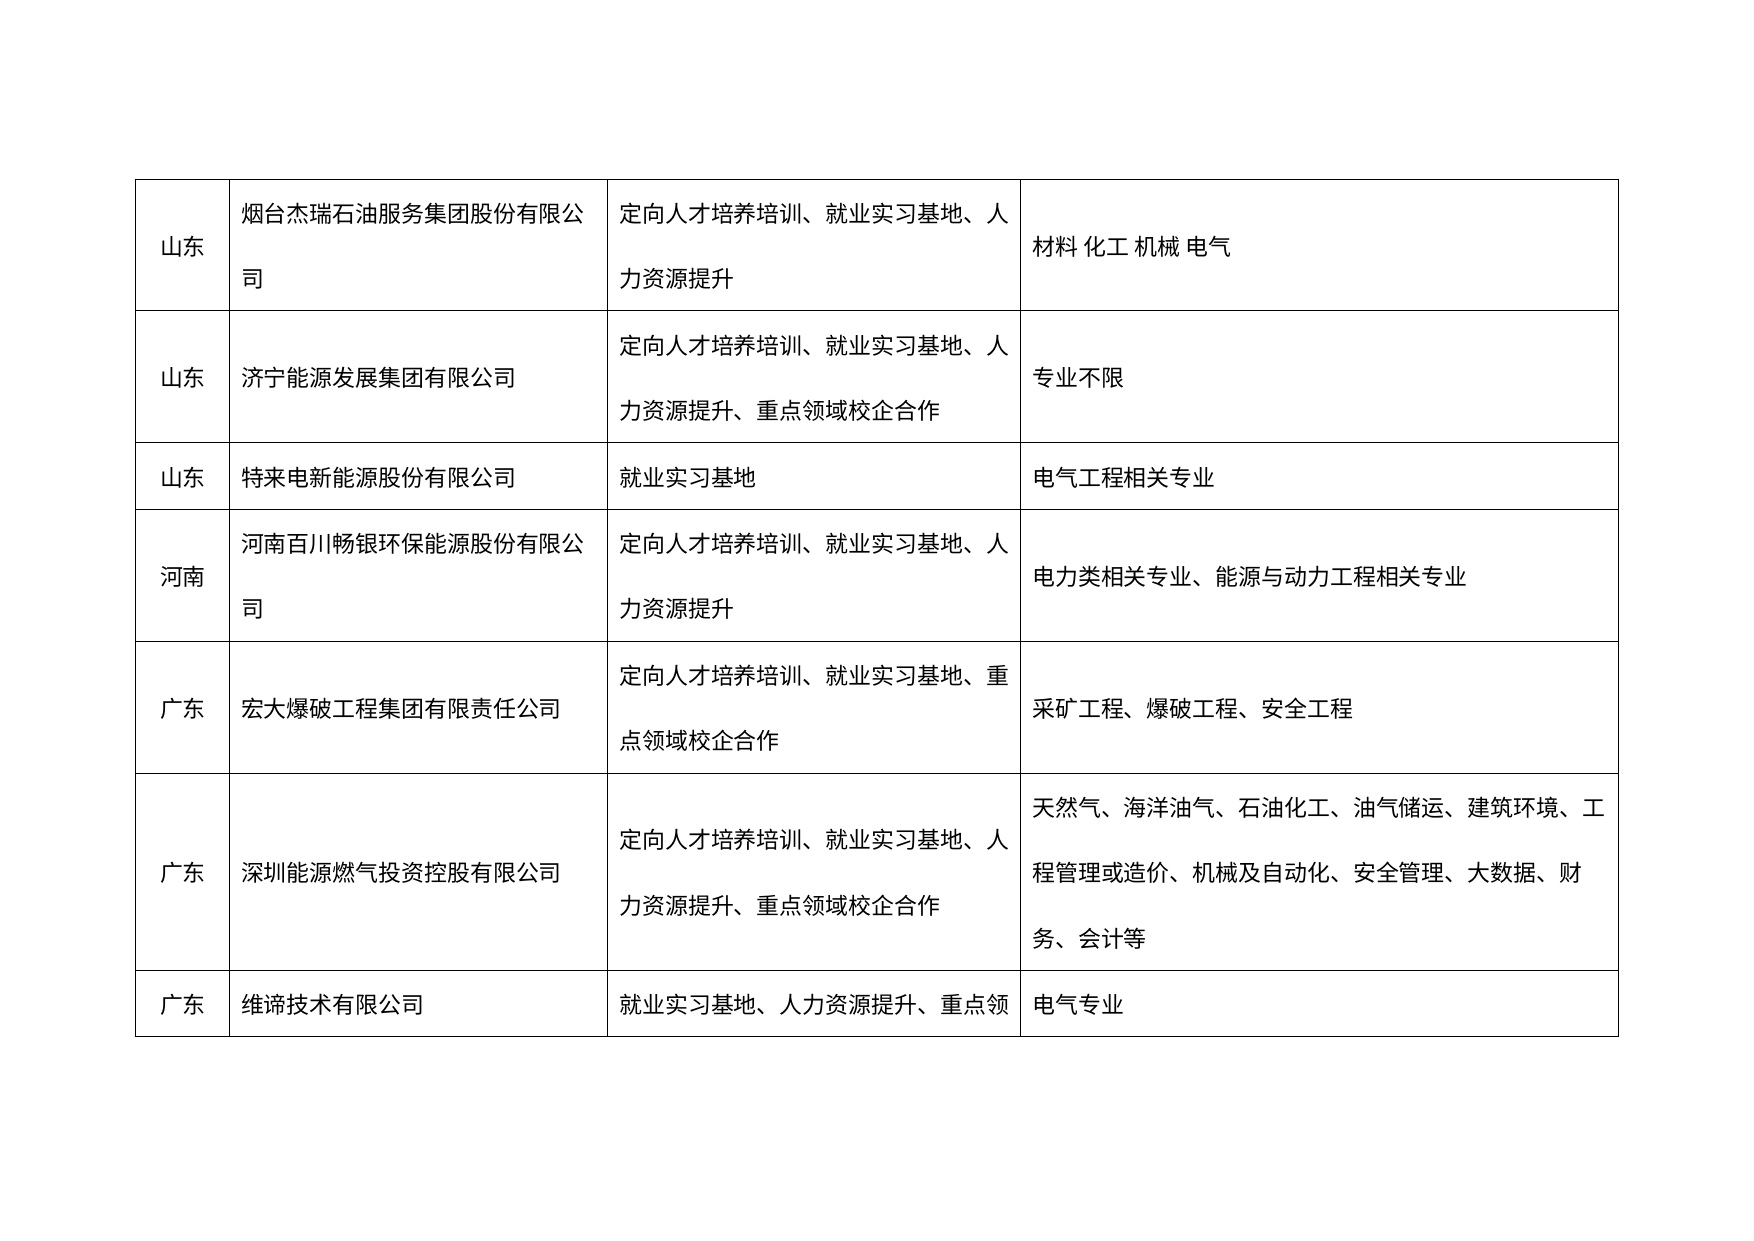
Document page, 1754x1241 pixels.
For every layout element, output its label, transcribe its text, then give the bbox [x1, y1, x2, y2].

table_cell 定向人才培养培训、就业实习基地、重点领域校企合作 [608, 642, 1020, 772]
table_cell 山东 [136, 443, 229, 509]
table_cell 烟台杰瑞石油服务集团股份有限公司 [230, 180, 607, 310]
table_cell 电气专业 [1021, 971, 1618, 1036]
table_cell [608, 971, 1020, 1036]
table_cell 定向人才培养培训、就业实习基地、人力资源提升 [608, 510, 1020, 641]
table_cell 维谛技术有限公司 [230, 971, 607, 1036]
table_cell 深圳能源燃气投资控股有限公司 [230, 774, 607, 970]
table_cell 天然气、海洋油气、石油化工、油气储运、建筑环境、工程管理或造价、机械及自动化、安全管理、大数据、财务、会计等 [1021, 774, 1618, 970]
table_cell 定向人才培养培训、就业实习基地、人力资源提升、重点领域校企合作 [608, 774, 1020, 970]
table_cell 广东 [136, 774, 229, 970]
table_cell 电气工程相关专业 [1021, 443, 1618, 509]
table_cell 广东 [136, 971, 229, 1036]
table_cell 河南百川畅银环保能源股份有限公司 [230, 510, 607, 641]
table_cell 定向人才培养培训、就业实习基地、人力资源提升、重点领域校企合作 [608, 311, 1020, 442]
table_cell 广东 [136, 642, 229, 772]
table_cell 山东 [136, 180, 229, 310]
table_cell 河南 [136, 510, 229, 641]
table_cell 定向人才培养培训、就业实习基地、人力资源提升 [608, 180, 1020, 310]
table_cell 电力类相关专业、能源与动力工程相关专业 [1021, 510, 1618, 641]
table_cell 就业实习基地 [608, 443, 1020, 509]
table_cell 济宁能源发展集团有限公司 [230, 311, 607, 442]
table_cell 特来电新能源股份有限公司 [230, 443, 607, 509]
table_cell 专业不限 [1021, 311, 1618, 442]
table_cell 宏大爆破工程集团有限责任公司 [230, 642, 607, 772]
table_cell 采矿工程、爆破工程、安全工程 [1021, 642, 1618, 772]
table_cell 材料 化工 机械 电气 [1021, 180, 1618, 310]
table_cell 山东 [136, 311, 229, 442]
